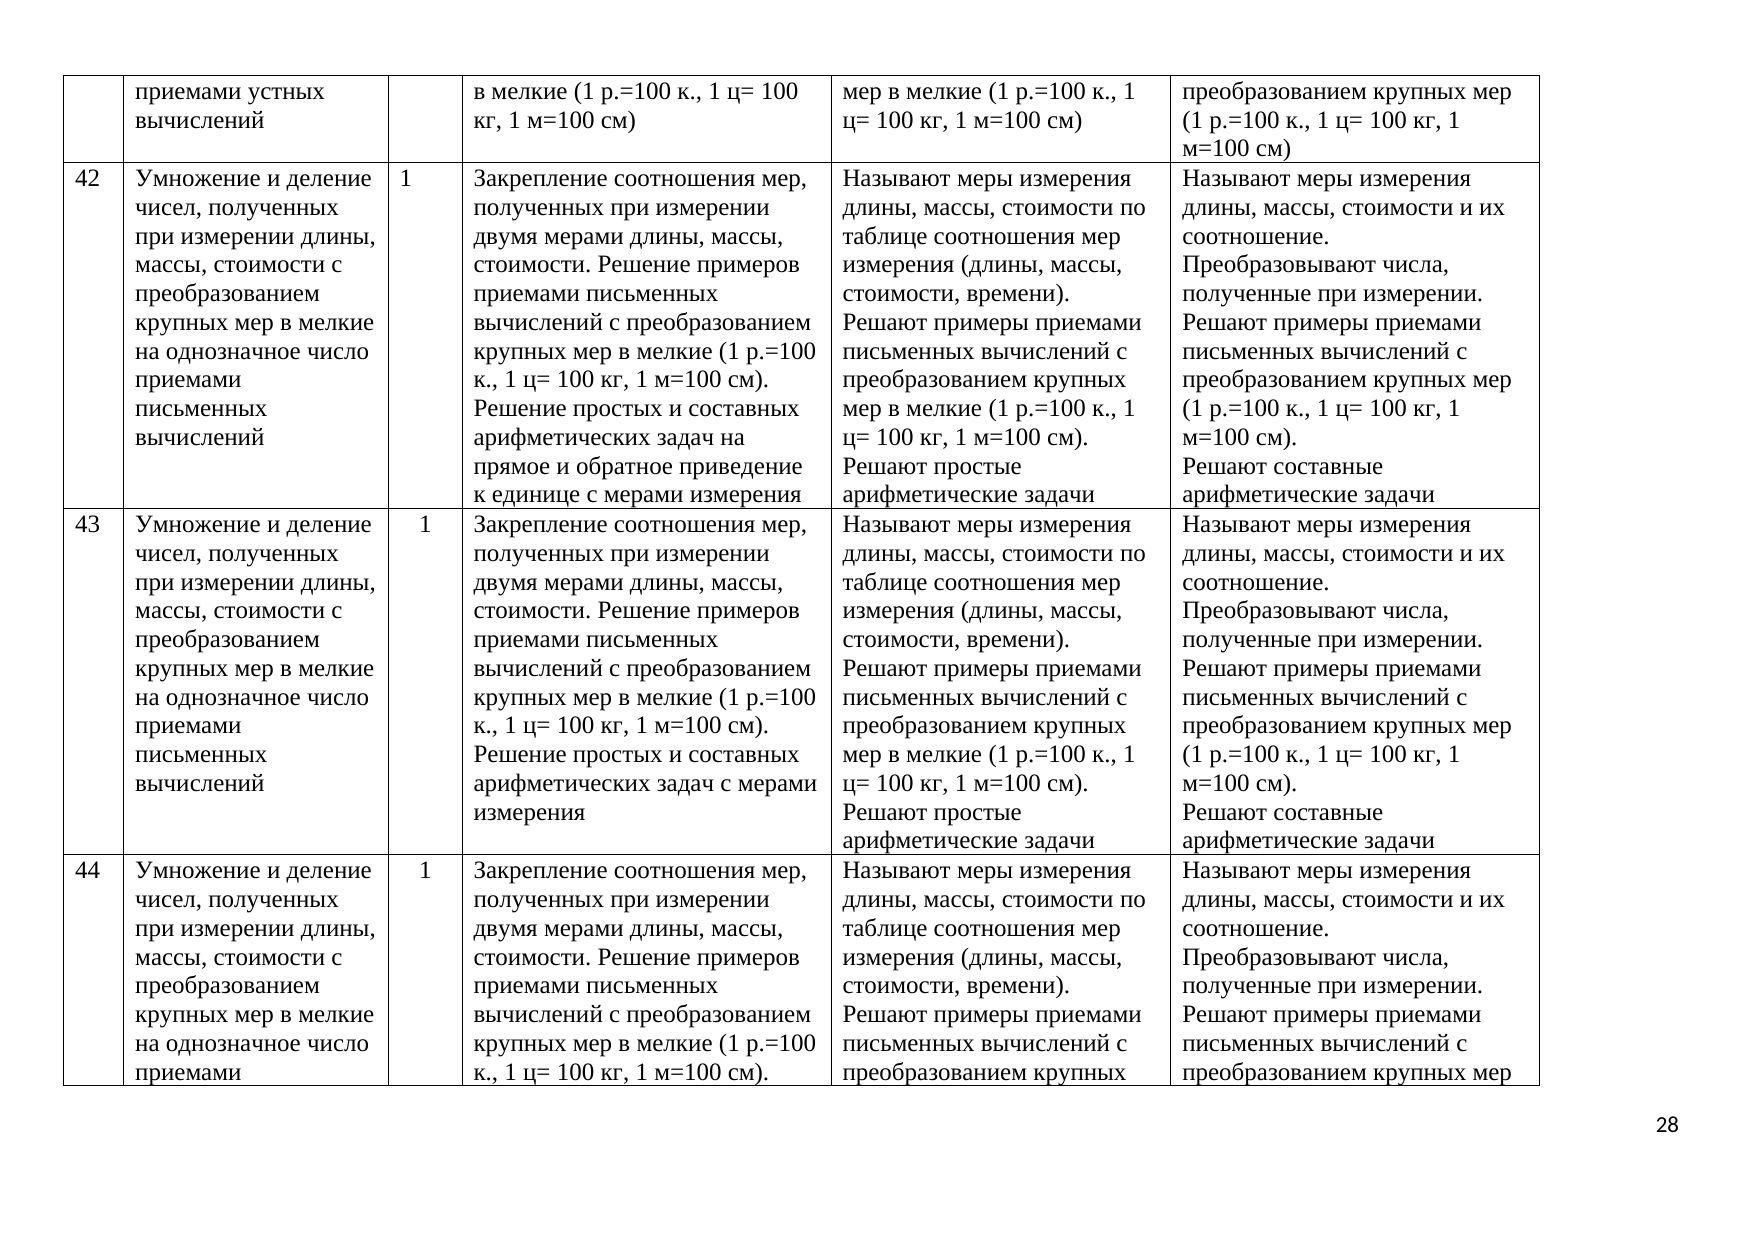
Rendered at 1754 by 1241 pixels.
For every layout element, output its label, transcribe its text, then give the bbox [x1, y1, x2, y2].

table_cell Называют меры измерения длины, массы, стоимости и их соотношение. Преобразовывают числа, полученные при измерении. Решают примеры приемами письменных вычислений с преобразованием крупных мер (1 р.=100 к., 1 ц= 100 кг, 1 м=100 см). Решают составные арифметические задачи [1171, 163, 1539, 508]
table_cell Закрепление соотношения мер, полученных при измерении двумя мерами длины, массы, стоимости. Решение примеров приемами письменных вычислений с преобразованием крупных мер в мелкие (1 р.=100 к., 1 ц= 100 кг, 1 м=100 см). Решение простых и составных арифметических задач на прямое и обратное приведение к единице с мерами измерения [463, 163, 831, 508]
table_cell Называют меры измерения длины, массы, стоимости и их соотношение. Преобразовывают числа, полученные при измерении. Решают примеры приемами письменных вычислений с преобразованием крупных мер (1 р.=100 к., 1 ц= 100 кг, 1 м=100 см). Решают составные арифметические задачи [1171, 509, 1539, 854]
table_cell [124, 855, 388, 1085]
table_cell Называют меры измерения длины, массы, стоимости по таблице соотношения мер измерения (длины, массы, стоимости, времени). Решают примеры приемами письменных вычислений с преобразованием крупных мер в мелкие (1 р.=100 к., 1 ц= 100 кг, 1 м=100 см). Решают простые арифметические задачи [832, 509, 1170, 854]
table_cell 42 [64, 163, 123, 508]
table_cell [1171, 76, 1539, 162]
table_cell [832, 855, 1170, 1085]
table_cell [463, 76, 831, 162]
table_cell 41 [64, 76, 123, 162]
table_cell Закрепление соотношения мер, полученных при измерении двумя мерами длины, массы, стоимости. Решение примеров приемами письменных вычислений с преобразованием крупных мер в мелкие (1 р.=100 к., 1 ц= 100 кг, 1 м=100 см). Решение простых и составных арифметических задач с мерами измерения [463, 509, 831, 854]
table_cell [463, 855, 831, 1085]
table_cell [124, 76, 388, 162]
table_cell 1 [389, 855, 462, 1085]
table_cell 43 [64, 509, 123, 854]
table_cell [832, 76, 1170, 162]
table_cell 1 [389, 509, 462, 854]
table_cell 1 [389, 163, 462, 508]
table_cell 1 [389, 76, 462, 162]
table_cell 44 [64, 855, 123, 1085]
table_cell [1171, 855, 1539, 1085]
table_cell Называют меры измерения длины, массы, стоимости по таблице соотношения мер измерения (длины, массы, стоимости, времени). Решают примеры приемами письменных вычислений с преобразованием крупных мер в мелкие (1 р.=100 к., 1 ц= 100 кг, 1 м=100 см). Решают простые арифметические задачи [832, 163, 1170, 508]
